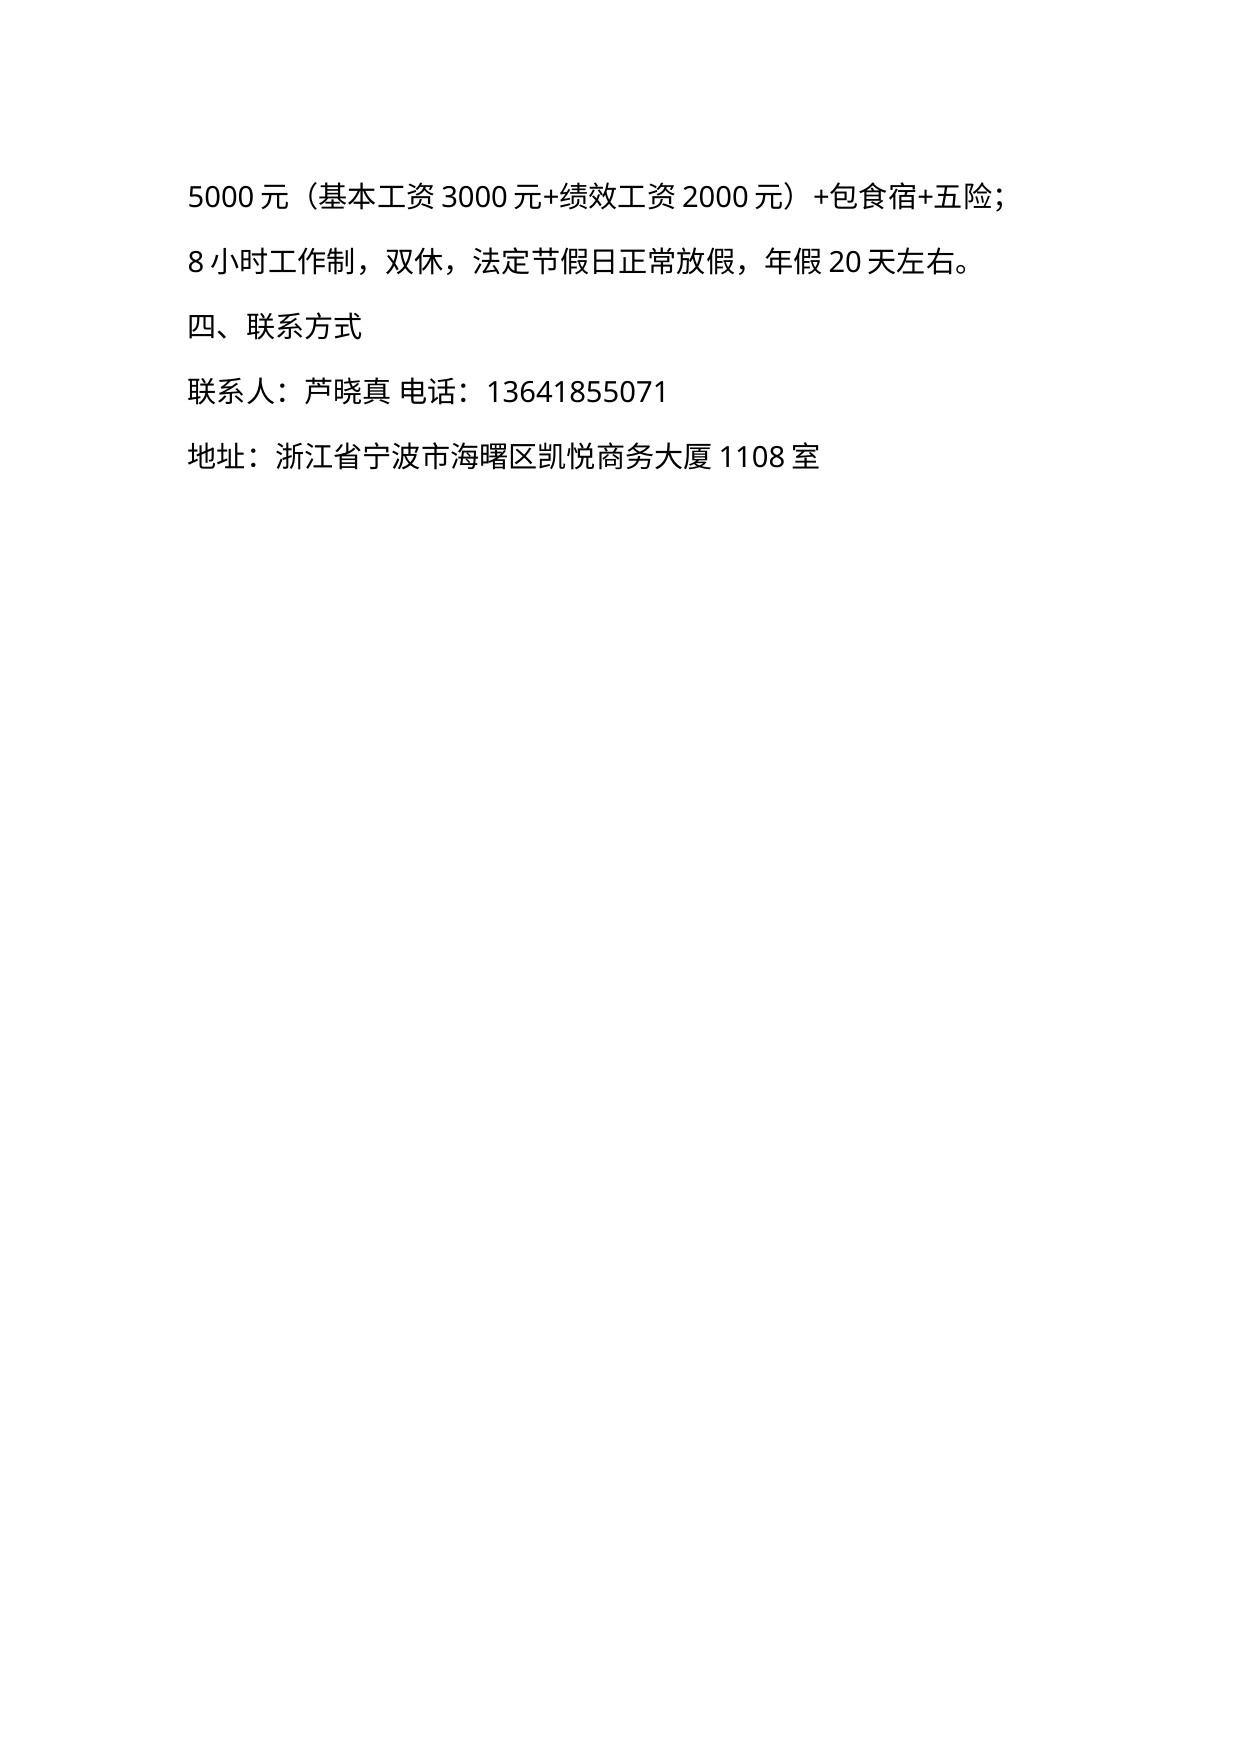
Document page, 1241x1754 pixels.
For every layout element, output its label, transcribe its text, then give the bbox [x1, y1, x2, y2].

text 5000元（基本工资3000元+绩效工资2000元）+包食宿+五险； [187, 162, 1053, 227]
text 8小时工作制，双休，法定节假日正常放假，年假20天左右。 [187, 227, 1053, 292]
text 四、联系方式 [187, 292, 1053, 357]
text 地址：浙江省宁波市海曙区凯悦商务大厦1108室 [187, 422, 1053, 487]
text 联系人：芦晓真 电话：13641855071 [187, 357, 1053, 422]
